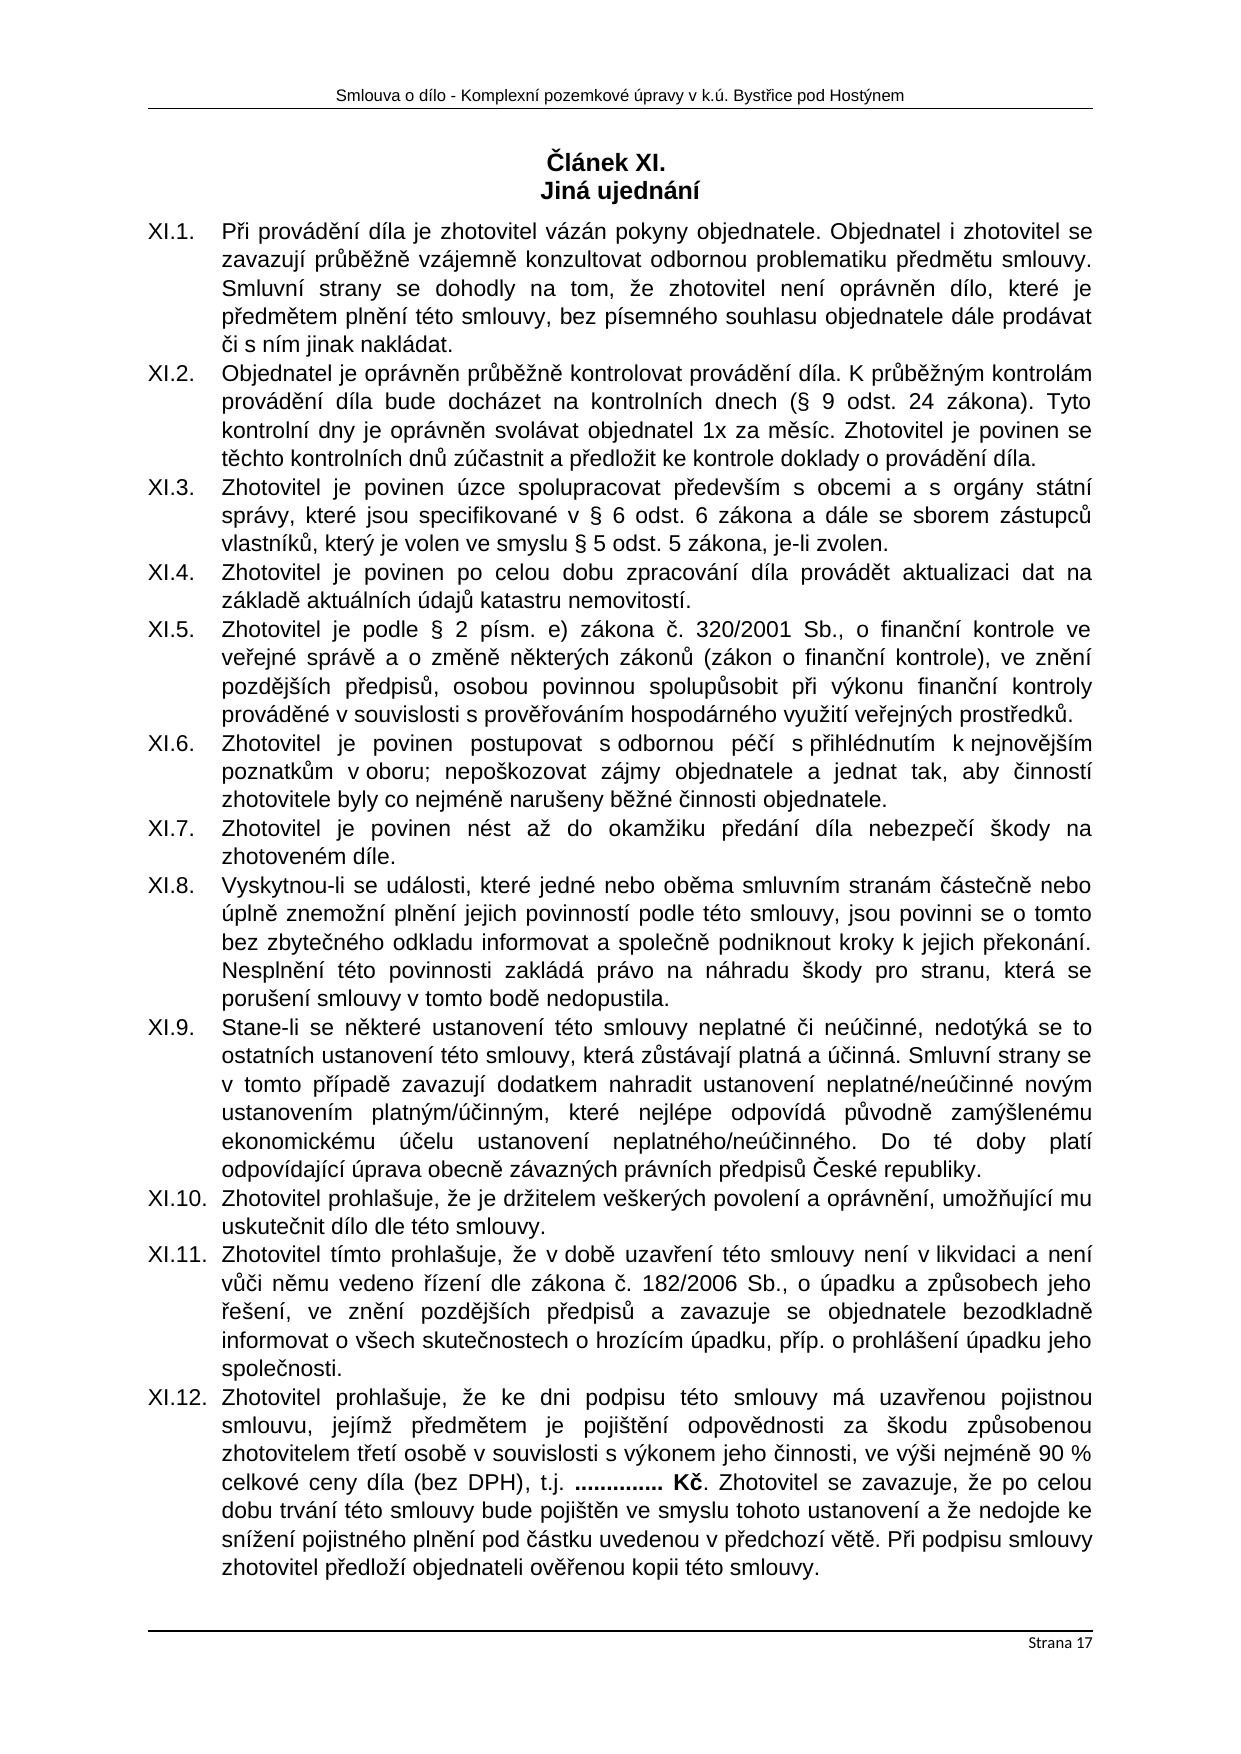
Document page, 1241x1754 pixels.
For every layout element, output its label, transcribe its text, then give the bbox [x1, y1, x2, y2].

list Objednatel je oprávněn průběžně kontrolovat provádění díla. K průběžným kontrolám provádění díla bude docházet na kontrolních dnech (§ 9 odst. 24 zákona). Tyto kontrolní dny je oprávněn svolávat objednatel 1x za měsíc. Zhotovitel je povinen se těchto kontrolních dnů zúčastnit a předložit ke kontrole doklady o provádění díla. [148, 360, 1093, 471]
list Zhotovitel je povinen postupovat s odbornou péčí s přihlédnutím k nejnovějším poznatkům v oboru; nepoškozovat zájmy objednatele a jednat tak, aby činností zhotovitele byly co nejméně narušeny běžné činnosti objednatele. [148, 729, 1093, 813]
list Zhotovitel prohlašuje, že je držitelem veškerých povolení a oprávnění, umožňující mu uskutečnit dílo dle této smlouvy. [148, 1184, 1093, 1239]
list Zhotovitel prohlašuje, že ke dni podpisu této smlouvy má uzavřenou pojistnou smlouvu, jejímž předmětem je pojištění odpovědnosti za škodu způsobenou zhotovitelem třetí osobě v souvislosti s výkonem jeho činnosti, ve výši nejméně 90 % celkové ceny díla (bez DPH), t.j. .............. Kč. Zhotovitel se zavazuje, že po celou dobu trvání této smlouvy bude pojištěn ve smyslu tohoto ustanovení a že nedojde ke snížení pojistného plnění pod částku uvedenou v předchozí větě. Při podpisu smlouvy zhotovitel předloží objednateli ověřenou kopii této smlouvy. [148, 1383, 1093, 1581]
list Stane-li se některé ustanovení této smlouvy neplatné či neúčinné, nedotýká se to ostatních ustanovení této smlouvy, která zůstávají platná a účinná. Smluvní strany se v tomto případě zavazují dodatkem nahradit ustanovení neplatné/neúčinné novým ustanovením platným/účinným, které nejlépe odpovídá původně zamýšlenému ekonomickému účelu ustanovení neplatného/neúčinného. Do té doby platí odpovídající úprava obecně závazných právních předpisů České republiky. [148, 1014, 1093, 1182]
list Zhotovitel je povinen po celou dobu zpracování díla provádět aktualizaci dat na základě aktuálních údajů katastru nemovitostí. [148, 559, 1093, 614]
list Při provádění díla je zhotovitel vázán pokyny objednatele. Objednatel i zhotovitel se zavazují průběžně vzájemně konzultovat odbornou problematiku předmětu smlouvy. Smluvní strany se dohodly na tom, že zhotovitel není oprávněn dílo, které je předmětem plnění této smlouvy, bez písemného souhlasu objednatele dále prodávat či s ním jinak nakládat. [148, 218, 1093, 358]
list Zhotovitel je povinen úzce spolupracovat především s obcemi a s orgány státní správy, které jsou specifikované v § 6 odst. 6 zákona a dále se sborem zástupců vlastníků, který je volen ve smyslu § 5 odst. 5 zákona, je-li zvolen. [148, 473, 1093, 557]
list Vyskytnou-li se události, které jedné nebo oběma smluvním stranám částečně nebo úplně znemožní plnění jejich povinností podle této smlouvy, jsou povinni se o tomto bez zbytečného odkladu informovat a společně podniknout kroky k jejich překonání. Nesplnění této povinnosti zakládá právo na náhradu škody pro stranu, která se porušení smlouvy v tomto bodě nedopustila. [148, 872, 1093, 1012]
list Zhotovitel je podle § 2 písm. e) zákona č. 320/2001 Sb., o finanční kontrole ve veřejné správě a o změně některých zákonů (zákon o finanční kontrole), ve znění pozdějších předpisů, osobou povinnou spolupůsobit při výkonu finanční kontroly prováděné v souvislosti s prověřováním hospodárného využití veřejných prostředků. [148, 616, 1093, 727]
list Zhotovitel je povinen nést až do okamžiku předání díla nebezpečí škody na zhotoveném díle. [148, 815, 1093, 869]
subtitle Jiná ujednání [148, 148, 1093, 205]
list Zhotovitel tímto prohlašuje, že v době uzavření této smlouvy není v likvidaci a není vůči němu vedeno řízení dle zákona č. 182/2006 Sb., o úpadku a způsobech jeho řešení, ve znění pozdějších předpisů a zavazuje se objednatele bezodkladně informovat o všech skutečnostech o hrozícím úpadku, příp. o prohlášení úpadku jeho společnosti. [148, 1241, 1093, 1381]
